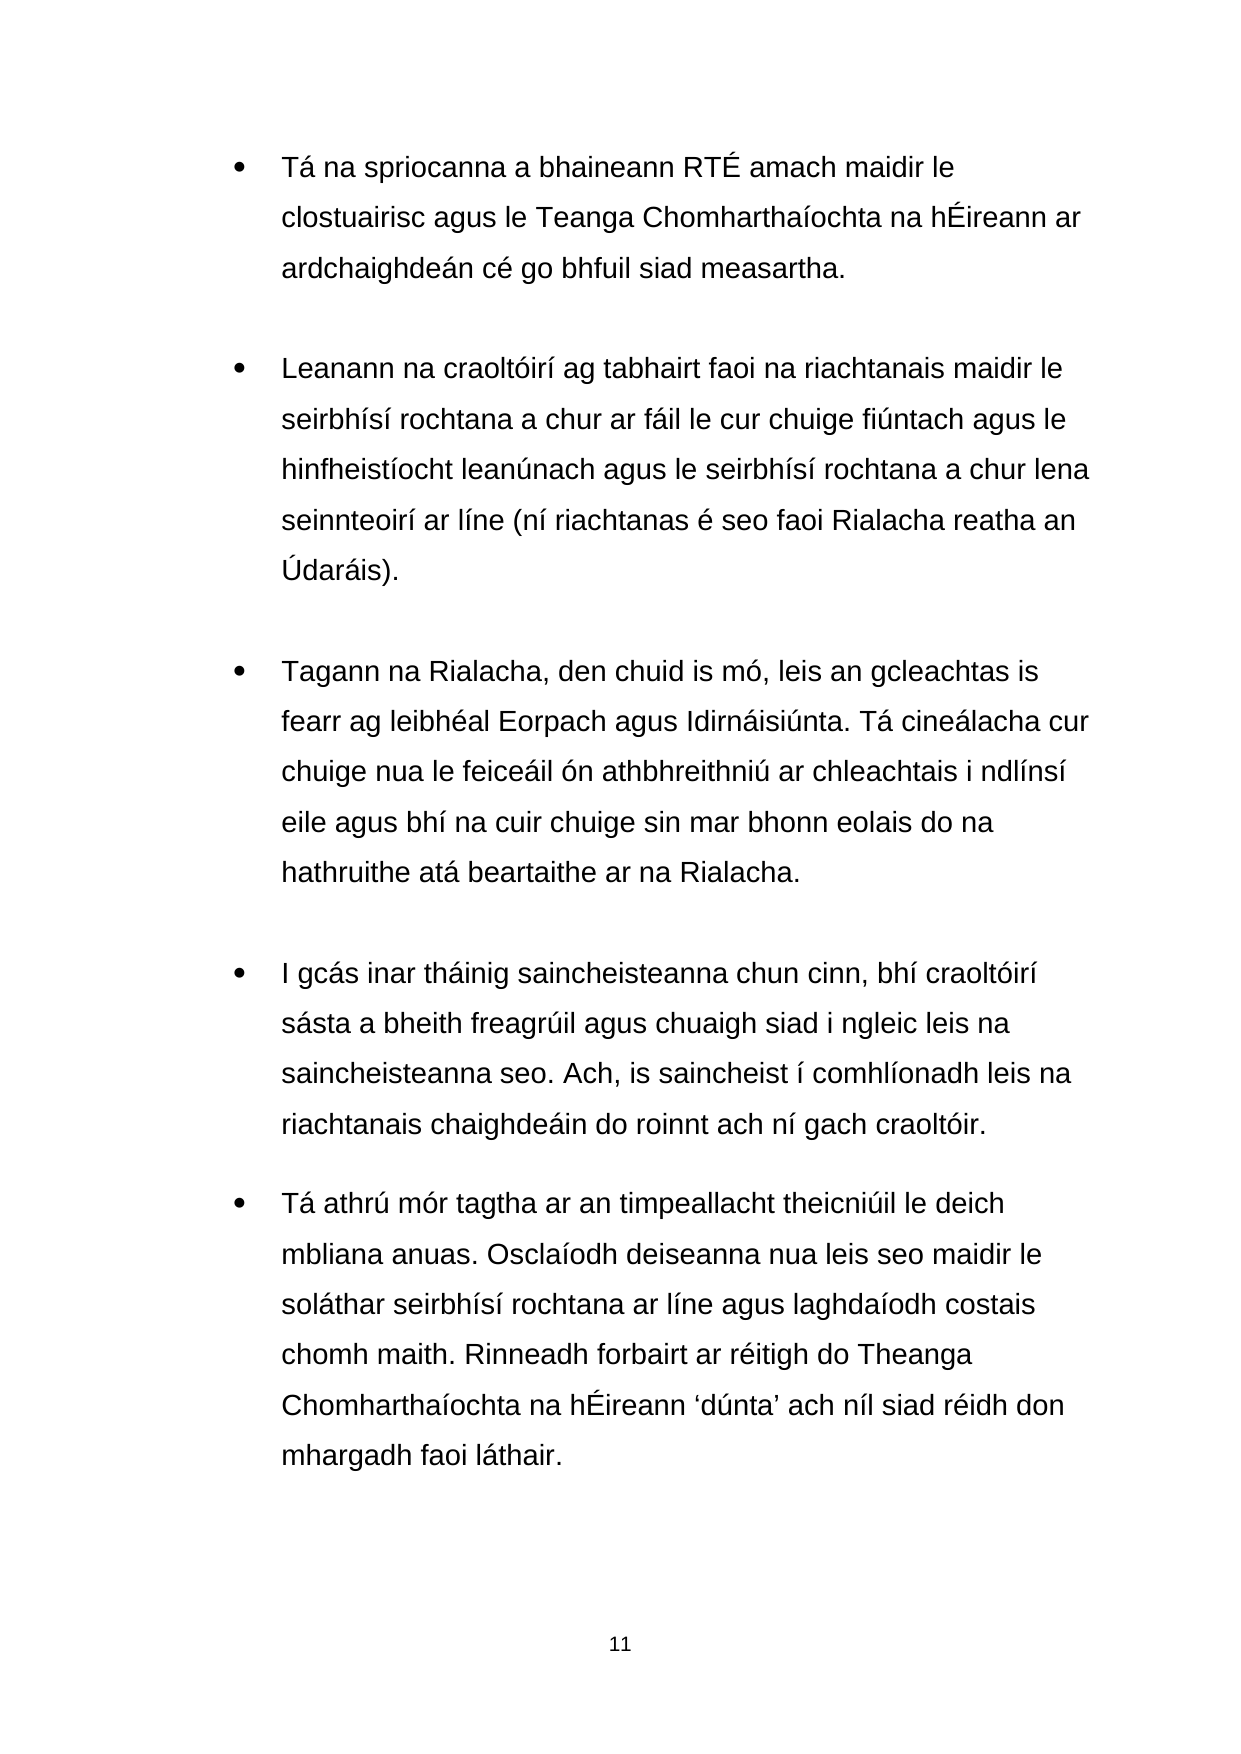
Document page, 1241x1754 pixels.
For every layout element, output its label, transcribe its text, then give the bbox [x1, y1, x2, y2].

list Leanann na craoltóirí ag tabhairt faoi na riachtanais maidir le seirbhísí rochtana a chur ar fáil le cur chuige fiúntach agus le hinfheistíocht leanúnach agus le seirbhísí rochtana a chur lena seinnteoirí ar líne (ní riachtanas é seo faoi Rialacha reatha an Údaráis). [234, 351, 1090, 586]
list I gcás inar tháinig saincheisteanna chun cinn, bhí craoltóirí sásta a bheith freagrúil agus chuaigh siad i ngleic leis na saincheisteanna seo. Ach, is saincheist í comhlíonadh leis na riachtanais chaighdeáin do roinnt ach ní gach craoltóir. [234, 956, 1090, 1140]
list Tá na spriocanna a bhaineann RTÉ amach maidir le clostuairisc agus le Teanga Chomharthaíochta na hÉireann ar ardchaighdeán cé go bhfuil siad measartha. [234, 150, 1090, 284]
list Tá athrú mór tagtha ar an timpeallacht theicniúil le deich mbliana anuas. Osclaíodh deiseanna nua leis seo maidir le soláthar seirbhísí rochtana ar líne agus laghdaíodh costais chomh maith. Rinneadh forbairt ar réitigh do Theanga Chomharthaíochta na hÉireann ‘dúnta’ ach níl siad réidh don mhargadh faoi láthair. [234, 1186, 1090, 1472]
list Tagann na Rialacha, den chuid is mó, leis an gcleachtas is fearr ag leibhéal Eorpach agus Idirnáisiúnta. Tá cineálacha cur chuige nua le feiceáil ón athbhreithniú ar chleachtais i ndlínsí eile agus bhí na cuir chuige sin mar bhonn eolais do na hathruithe atá beartaithe ar na Rialacha. [234, 653, 1090, 888]
